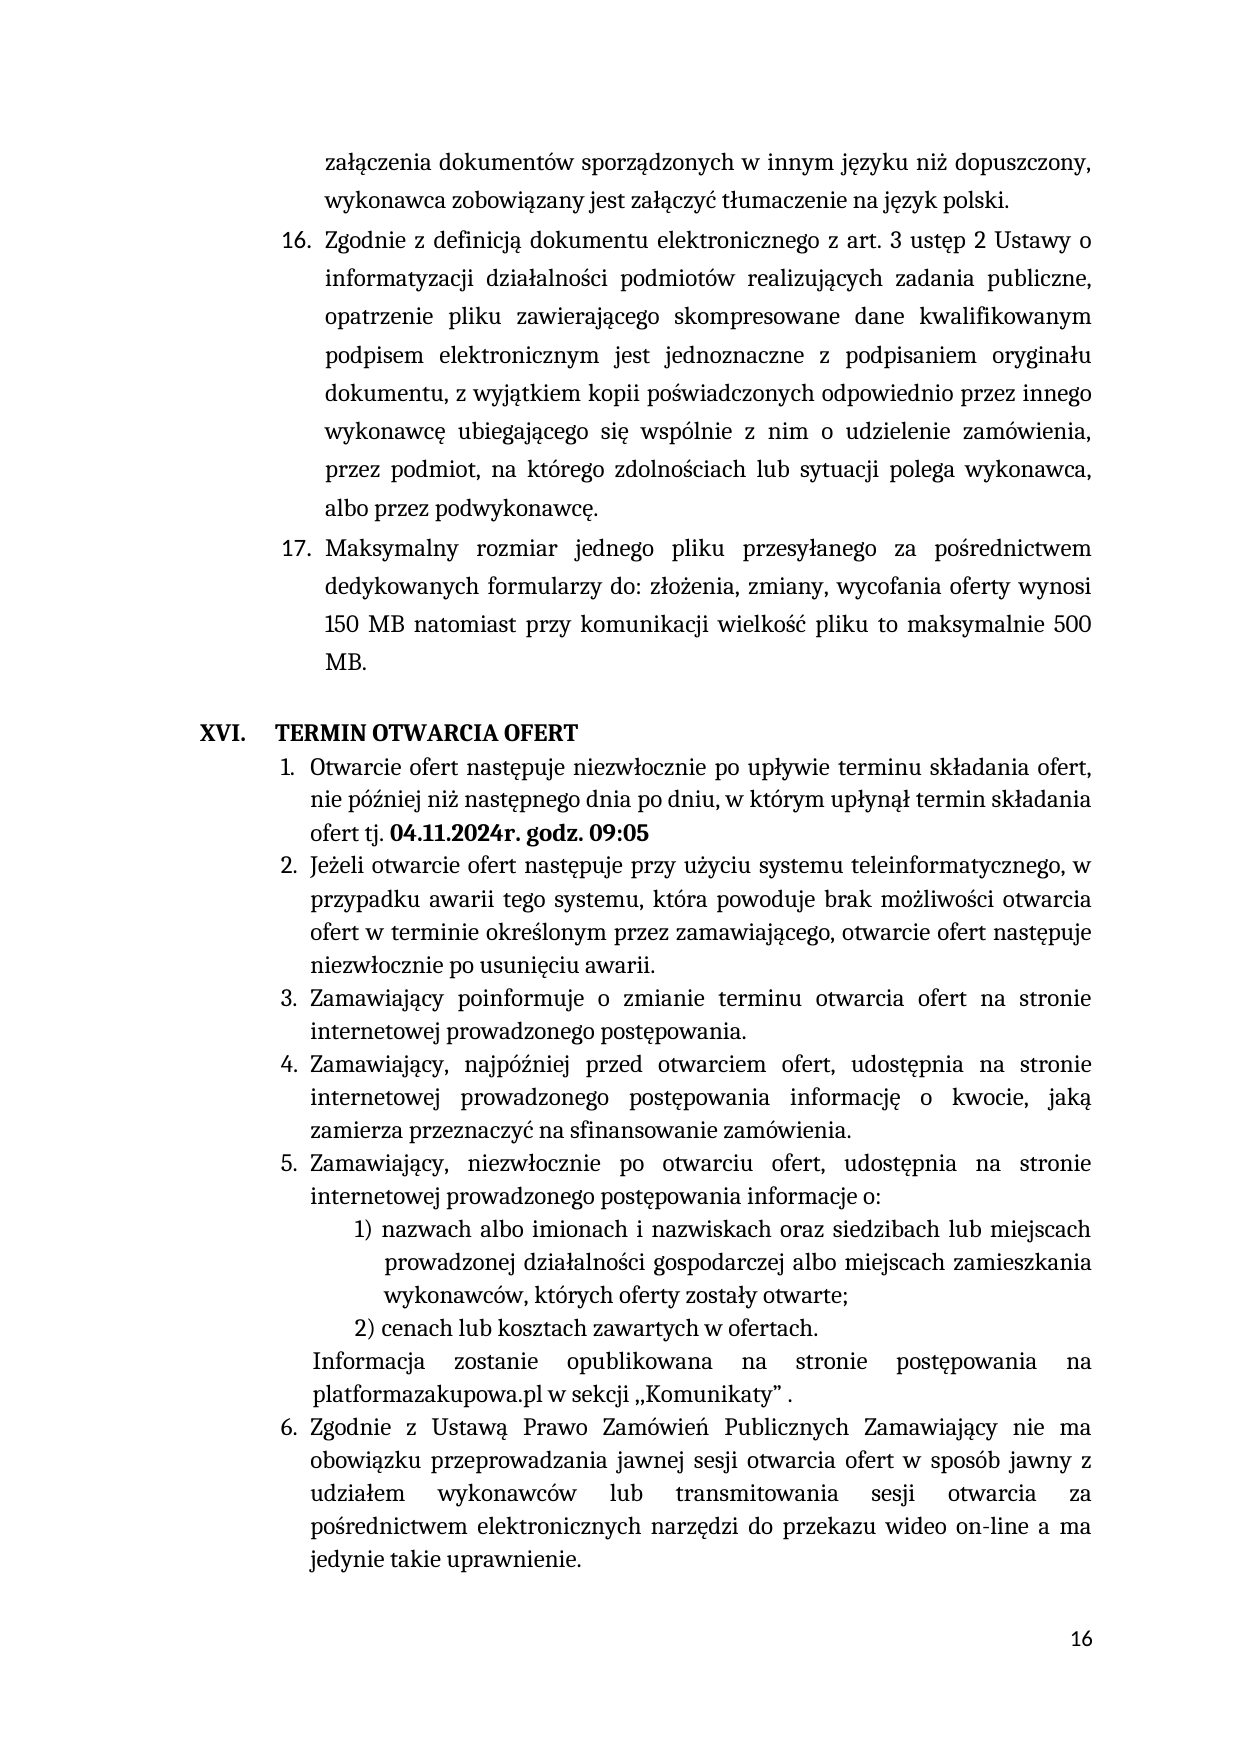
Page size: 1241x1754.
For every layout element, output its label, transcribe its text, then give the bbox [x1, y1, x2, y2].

list Zgodnie z definicją dokumentu elektronicznego z art. 3 ustęp 2 Ustawy o informatyzacji działalności podmiotów realizujących zadania publiczne, opatrzenie pliku zawierającego skompresowane dane kwalifikowanym podpisem elektronicznym jest jednoznaczne z podpisaniem oryginału dokumentu, z wyjątkiem kopii poświadczonych odpowiednio przez innego wykonawcę ubiegającego się wspólnie z nim o udzielenie zamówienia, przez podmiot, na którego zdolnościach lub sytuacji polega wykonawca, albo przez podwykonawcę. [281, 224, 1093, 522]
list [281, 148, 1093, 214]
list Zamawiający, niezwłocznie po otwarciu ofert, udostępnia na stronie internetowej prowadzonego postępowania informacje o: [281, 1149, 1093, 1210]
list 1) nazwach albo imionach i nazwiskach oraz siedzibach lub miejscach prowadzonej działalności gospodarczej albo miejscach zamieszkania wykonawców, których oferty zostały otwarte; [354, 1215, 1093, 1309]
list Zamawiający poinformuje o zmianie terminu otwarcia ofert na stronie internetowej prowadzonego postępowania. [281, 983, 1093, 1045]
list Zgodnie z Ustawą Prawo Zamówień Publicznych Zamawiający nie ma obowiązku przeprowadzania jawnej sesji otwarcia ofert w sposób jawny z udziałem wykonawców lub transmitowania sesji otwarcia za pośrednictwem elektronicznych narzędzi do przekazu wideo on-line a ma jedynie takie uprawnienie. [281, 1413, 1093, 1574]
list TERMIN OTWARCIA OFERT [200, 719, 1093, 748]
list Otwarcie ofert następuje niezwłocznie po upływie terminu składania ofert, nie później niż następnego dnia po dniu, w którym upłynął termin składania ofert tj. 04.11.2024r. godz. 09:05 [281, 752, 1093, 847]
list Informacja zostanie opublikowana na stronie postępowania na platformazakupowa.pl w sekcji ,,Komunikaty” . [312, 1347, 1093, 1408]
list Maksymalny rozmiar jednego pliku przesyłanego za pośrednictwem dedykowanych formularzy do: złożenia, zmiany, wycofania oferty wynosi 150 MB natomiast przy komunikacji wielkość pliku to maksymalnie 500 MB. [281, 532, 1093, 677]
list 2) cenach lub kosztach zawartych w ofertach. [354, 1314, 1093, 1342]
list Zamawiający, najpóźniej przed otwarciem ofert, udostępnia na stronie internetowej prowadzonego postępowania informację o kwocie, jaką zamierza przeznaczyć na sfinansowanie zamówienia. [281, 1049, 1093, 1144]
list Jeżeli otwarcie ofert następuje przy użyciu systemu teleinformatycznego, w przypadku awarii tego systemu, która powoduje brak możliwości otwarcia ofert w terminie określonym przez zamawiającego, otwarcie ofert następuje niezwłocznie po usunięciu awarii. [281, 851, 1093, 979]
